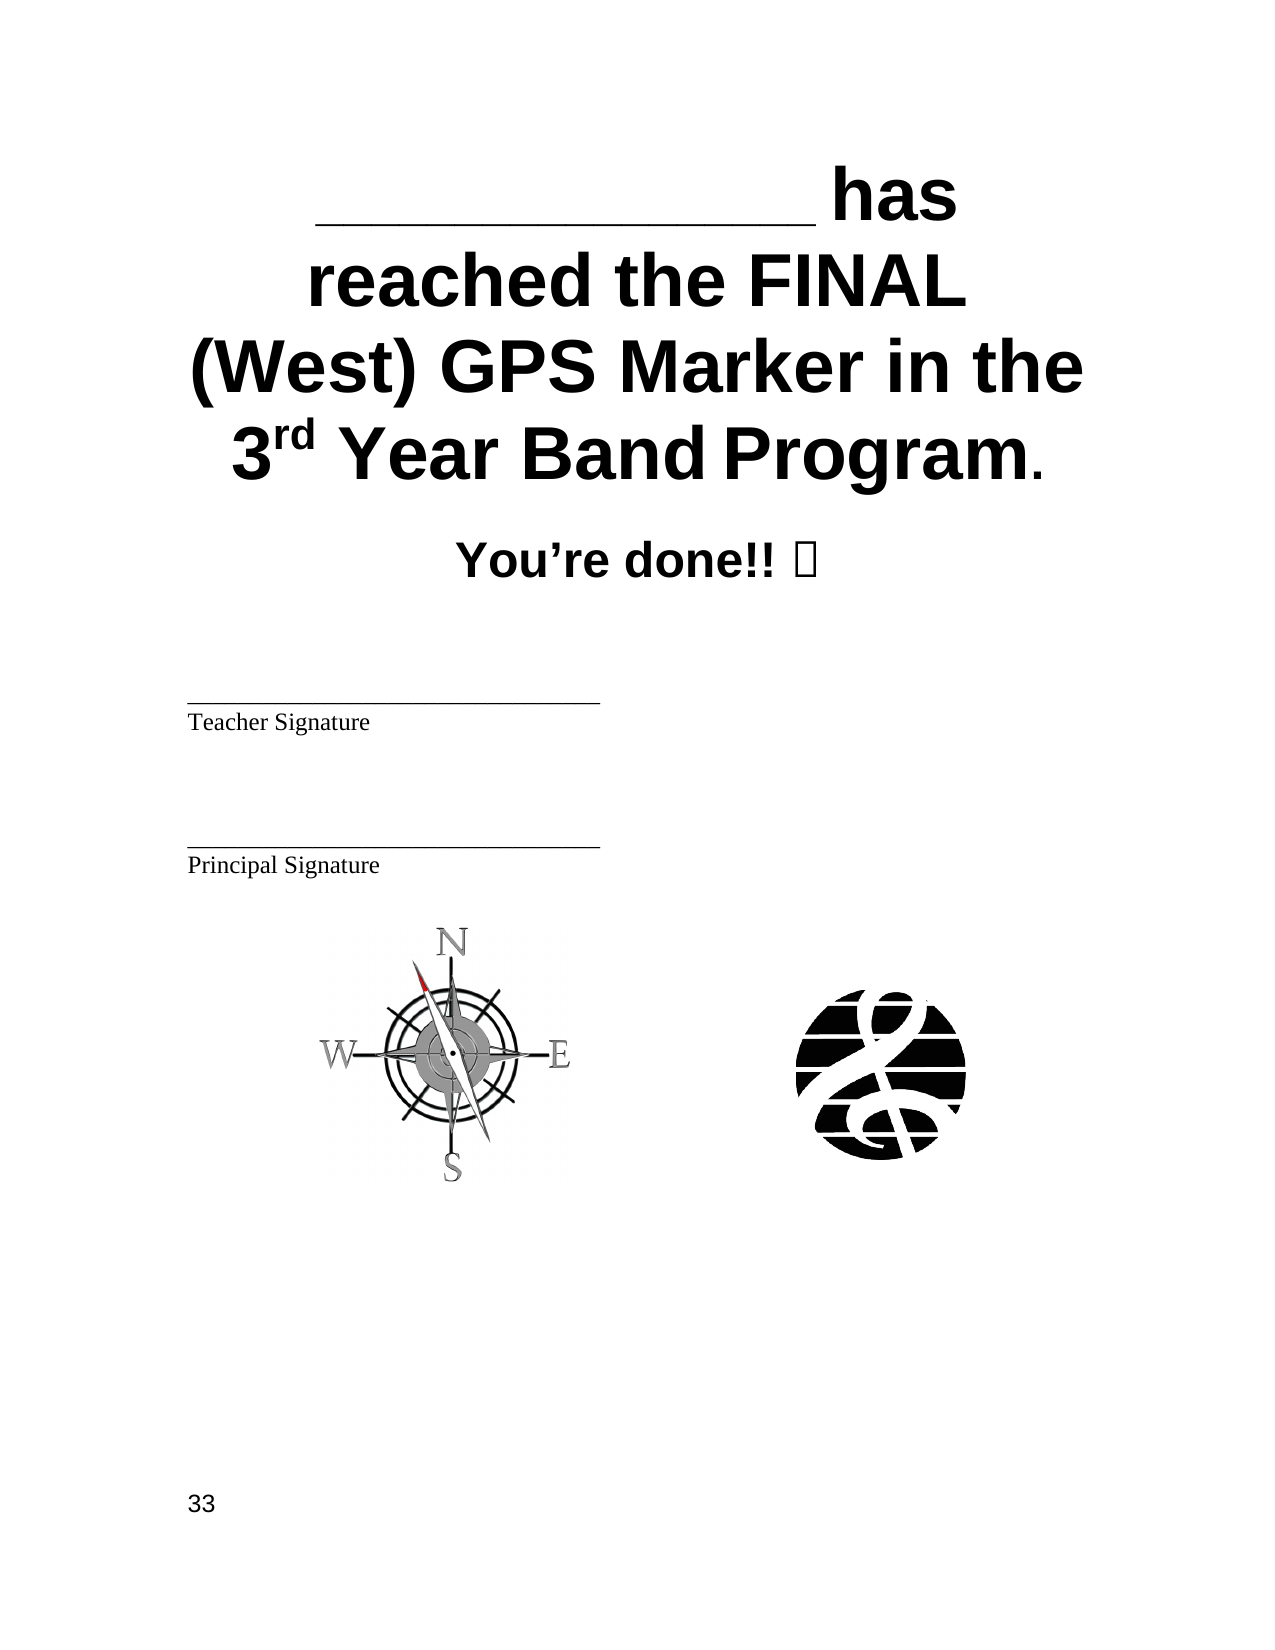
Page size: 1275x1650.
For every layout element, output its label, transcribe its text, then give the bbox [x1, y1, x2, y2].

text Principal Signature [187, 851, 1087, 879]
text You’re done!!  [187, 524, 1087, 592]
text _________________________________ [187, 822, 1087, 851]
picture [314, 921, 577, 1187]
text _________________________________ [187, 678, 1087, 707]
text __________________ has reached the FINAL (West) GPS Marker in the 3rd Year Band Program. [187, 150, 1087, 495]
text Teacher Signature [187, 707, 1087, 764]
picture [796, 990, 966, 1160]
